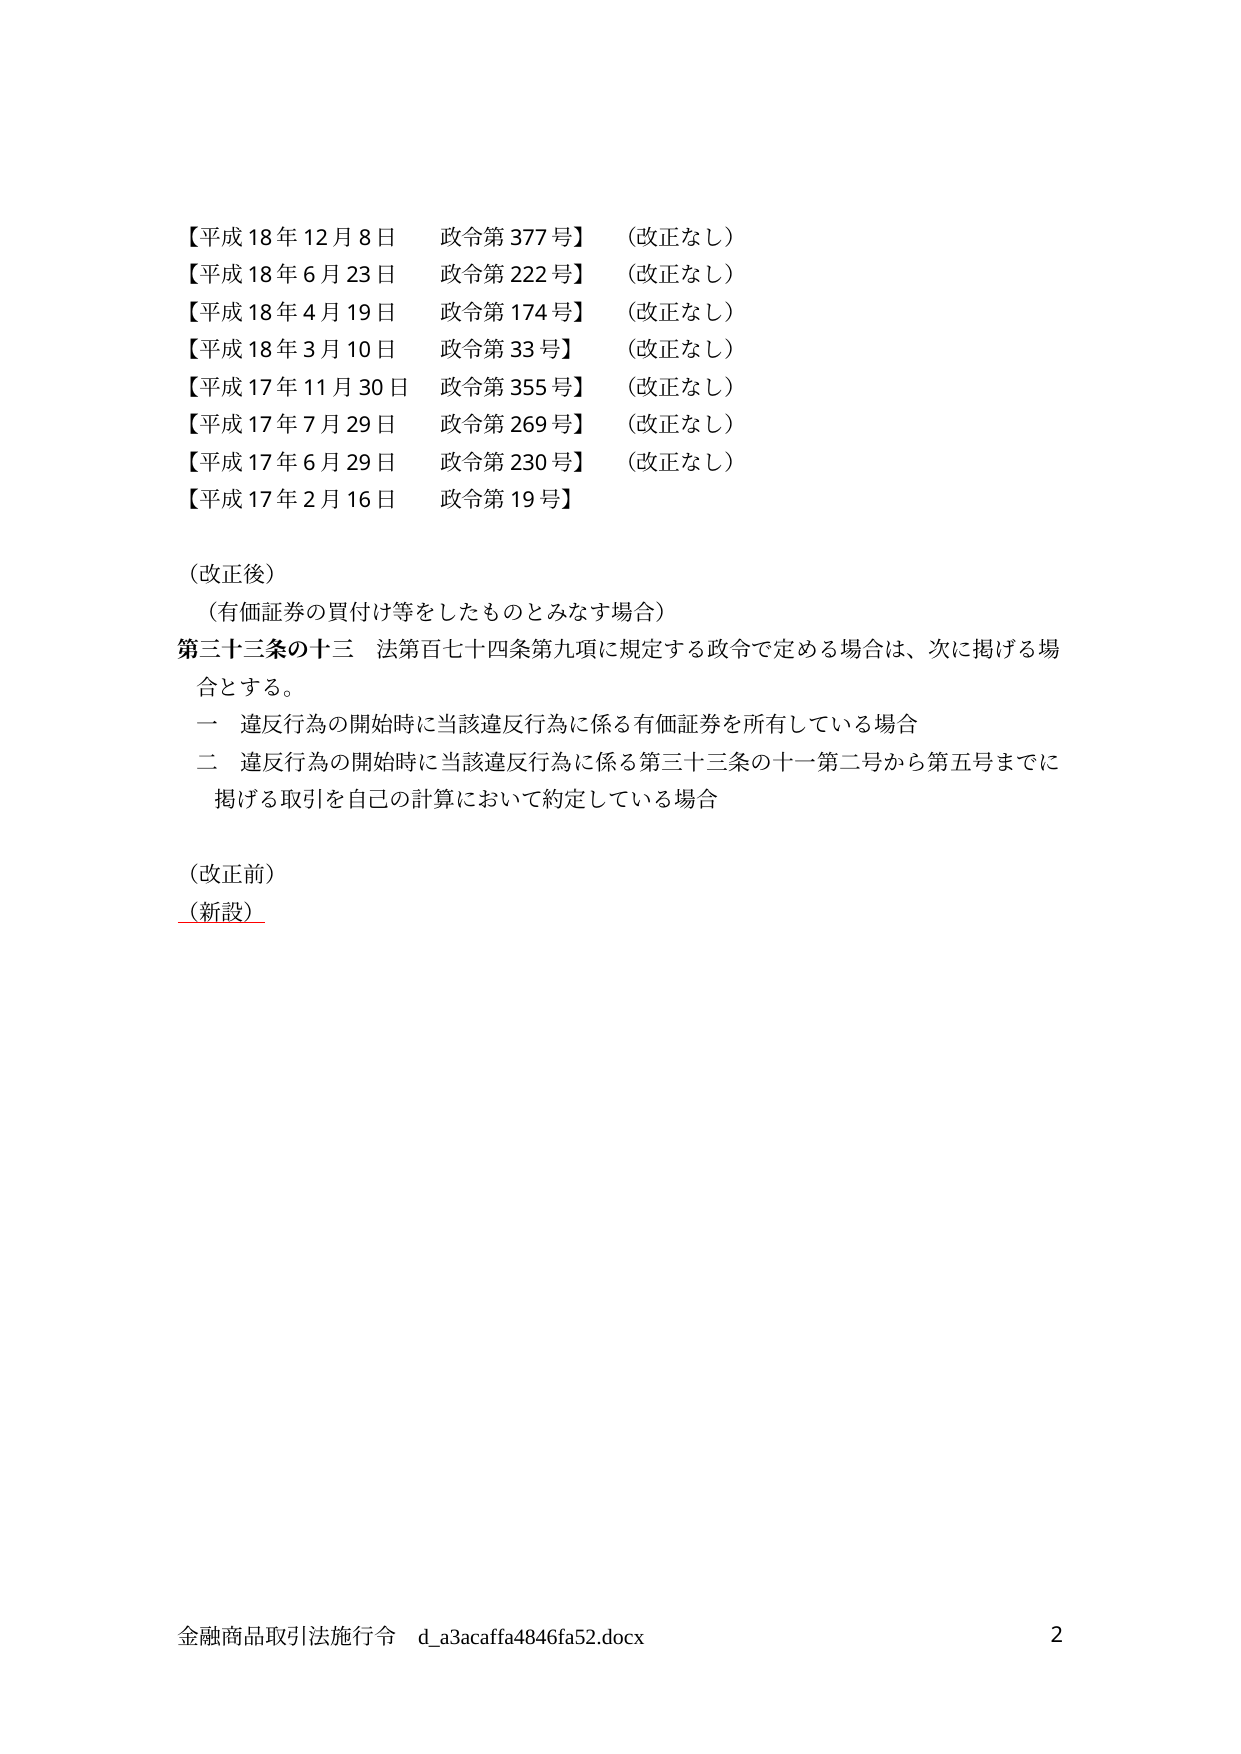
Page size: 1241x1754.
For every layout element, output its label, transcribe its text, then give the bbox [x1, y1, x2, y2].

text （有価証券の買付け等をしたものとみなす場合） [196, 592, 1063, 629]
text 【平成18年4月19日 政令第174号】 （改正なし） [177, 292, 1063, 329]
text 第三十三条の十三 法第百七十四条第九項に規定する政令で定める場合は、次に掲げる場合とする。 [177, 629, 1063, 704]
text 【平成18年6月23日 政令第222号】 （改正なし） [177, 254, 1063, 292]
text （改正後） [177, 554, 1063, 592]
text 【平成17年2月16日 政令第19号】 [177, 479, 1063, 517]
text 【平成17年11月30日 政令第355号】 （改正なし） [177, 367, 1063, 404]
text 【平成18年12月8日 政令第377号】 （改正なし） [177, 217, 1063, 254]
text 【平成17年7月29日 政令第269号】 （改正なし） [177, 404, 1063, 442]
text （新設） [177, 892, 1063, 929]
text 【平成18年3月10日 政令第33号】 （改正なし） [177, 329, 1063, 367]
text 二 違反行為の開始時に当該違反行為に係る第三十三条の十一第二号から第五号までに掲げる取引を自己の計算において約定している場合 [196, 742, 1063, 817]
text 【平成17年6月29日 政令第230号】 （改正なし） [177, 442, 1063, 479]
text 一 違反行為の開始時に当該違反行為に係る有価証券を所有している場合 [196, 704, 1063, 742]
text （改正前） [177, 854, 1063, 892]
